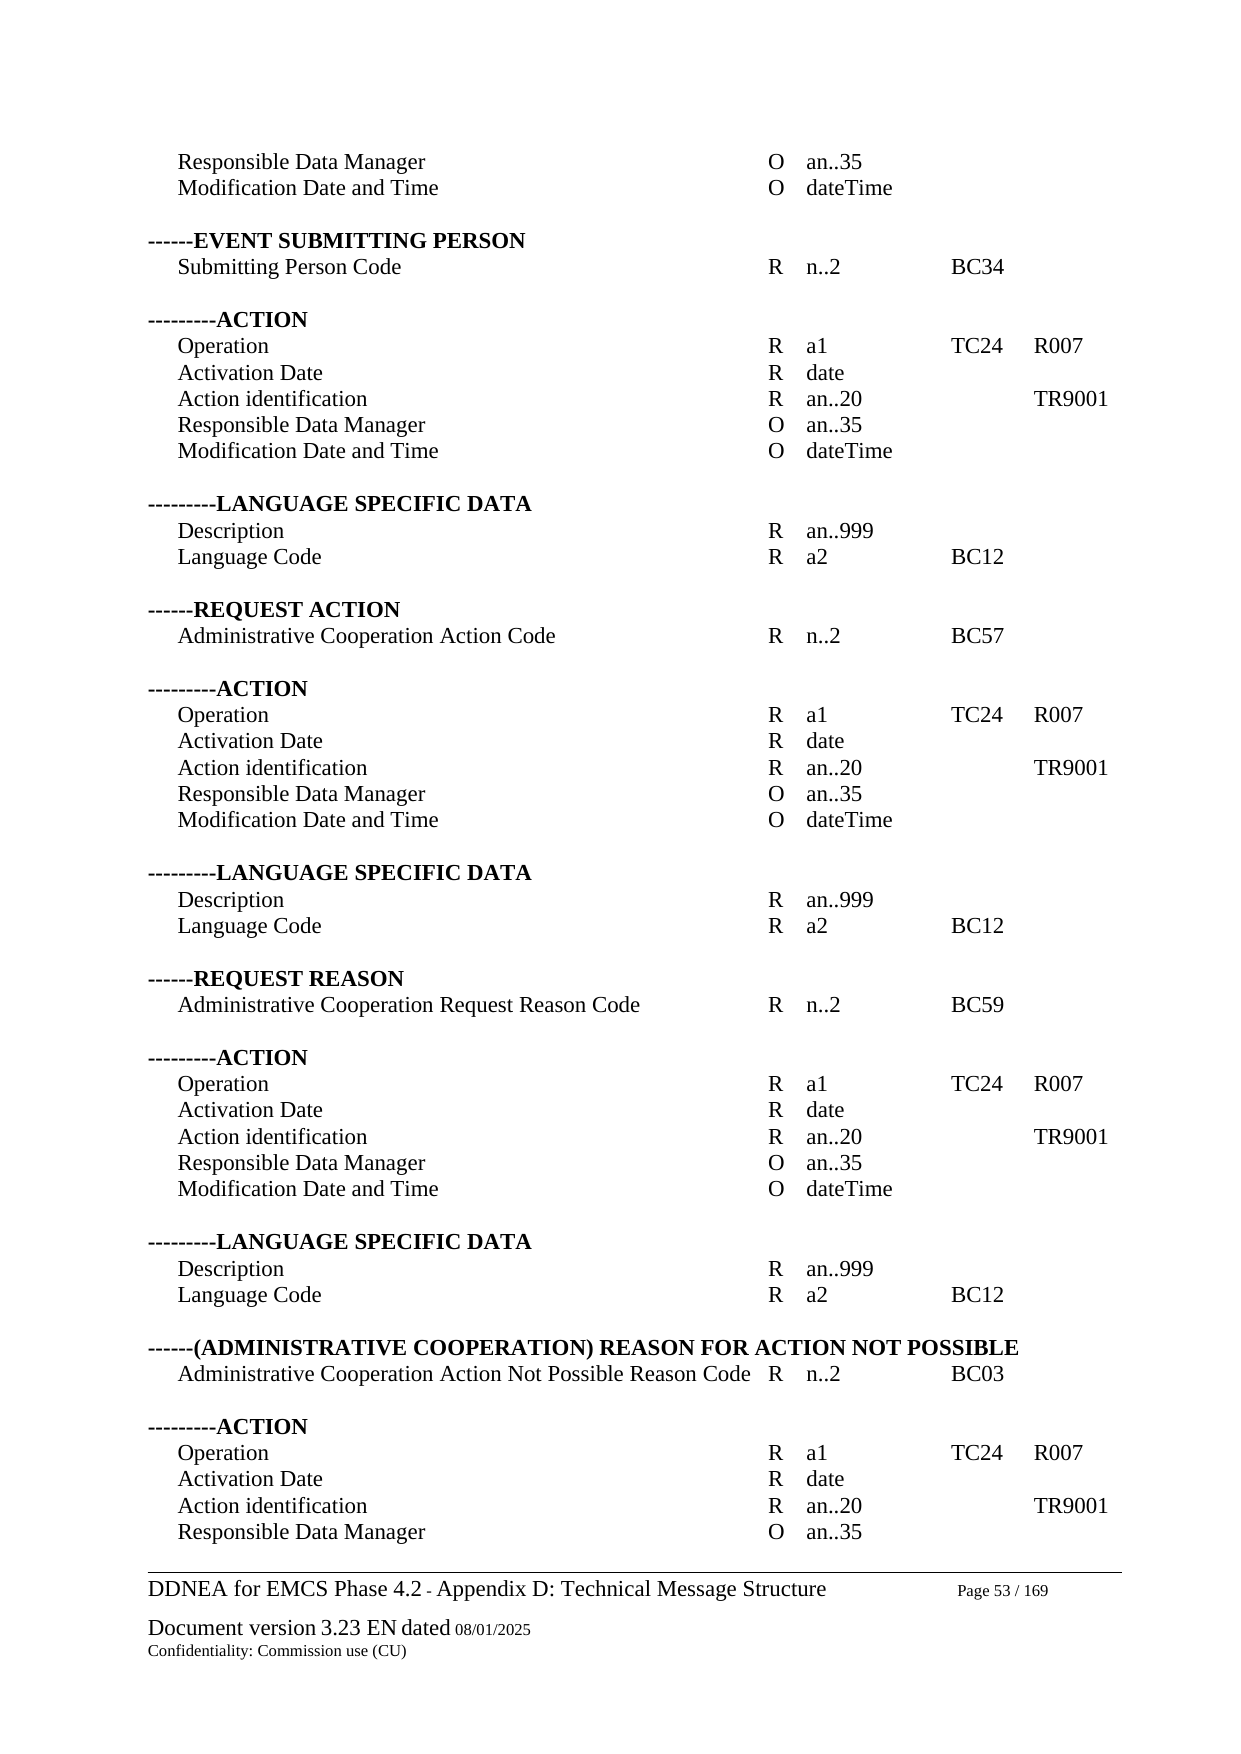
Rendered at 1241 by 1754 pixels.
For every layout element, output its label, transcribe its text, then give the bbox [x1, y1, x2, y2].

text Submitting Person Code R n..2 BC34 [148, 253, 1122, 279]
text Activation Date R date [148, 727, 1122, 754]
text Administrative Cooperation Action Code R n..2 BC57 [148, 622, 1122, 648]
text Activation Date R date [148, 1465, 1122, 1492]
text ---------LANGUAGE SPECIFIC DATA [148, 490, 1122, 517]
text Responsible Data Manager O an..35 [148, 411, 1122, 438]
text Action identification R an..20 TR9001 [148, 754, 1122, 780]
text Operation R a1 TC24 R007 [148, 701, 1122, 727]
text Responsible Data Manager O an..35 [148, 780, 1122, 807]
text Responsible Data Manager O an..35 [148, 1149, 1122, 1176]
text ------(ADMINISTRATIVE COOPERATION) REASON FOR ACTION NOT POSSIBLE [148, 1334, 1122, 1360]
text Action identification R an..20 TR9001 [148, 1123, 1122, 1149]
text Operation R a1 TC24 R007 [148, 332, 1122, 358]
text ------EVENT SUBMITTING PERSON [148, 227, 1122, 253]
text ---------ACTION [148, 1413, 1122, 1439]
text Modification Date and Time O dateTime [148, 174, 1122, 200]
text Operation R a1 TC24 R007 [148, 1070, 1122, 1096]
text Description R an..999 [148, 886, 1122, 912]
text Language Code R a2 BC12 [148, 1281, 1122, 1307]
text Administrative Cooperation Request Reason Code R n..2 BC59 [148, 991, 1122, 1017]
text Modification Date and Time O dateTime [148, 807, 1122, 833]
text Description R an..999 [148, 517, 1122, 543]
text Responsible Data Manager O an..35 [148, 148, 1122, 174]
text Activation Date R date [148, 1096, 1122, 1123]
text Action identification R an..20 TR9001 [148, 385, 1122, 411]
text ---------LANGUAGE SPECIFIC DATA [148, 859, 1122, 886]
text ------REQUEST ACTION [148, 596, 1122, 622]
text ---------ACTION [148, 675, 1122, 701]
text Action identification R an..20 TR9001 [148, 1492, 1122, 1518]
text Responsible Data Manager O an..35 [148, 1518, 1122, 1544]
text Activation Date R date [148, 358, 1122, 385]
text Language Code R a2 BC12 [148, 543, 1122, 569]
text ------REQUEST REASON [148, 965, 1122, 991]
text ---------ACTION [148, 306, 1122, 332]
text Language Code R a2 BC12 [148, 912, 1122, 938]
text ---------ACTION [148, 1044, 1122, 1070]
text Operation R a1 TC24 R007 [148, 1439, 1122, 1465]
text Modification Date and Time O dateTime [148, 438, 1122, 464]
text Description R an..999 [148, 1254, 1122, 1281]
text Modification Date and Time O dateTime [148, 1176, 1122, 1202]
text Administrative Cooperation Action Not Possible Reason Code R n..2 BC03 [148, 1360, 1122, 1386]
text ---------LANGUAGE SPECIFIC DATA [148, 1228, 1122, 1254]
